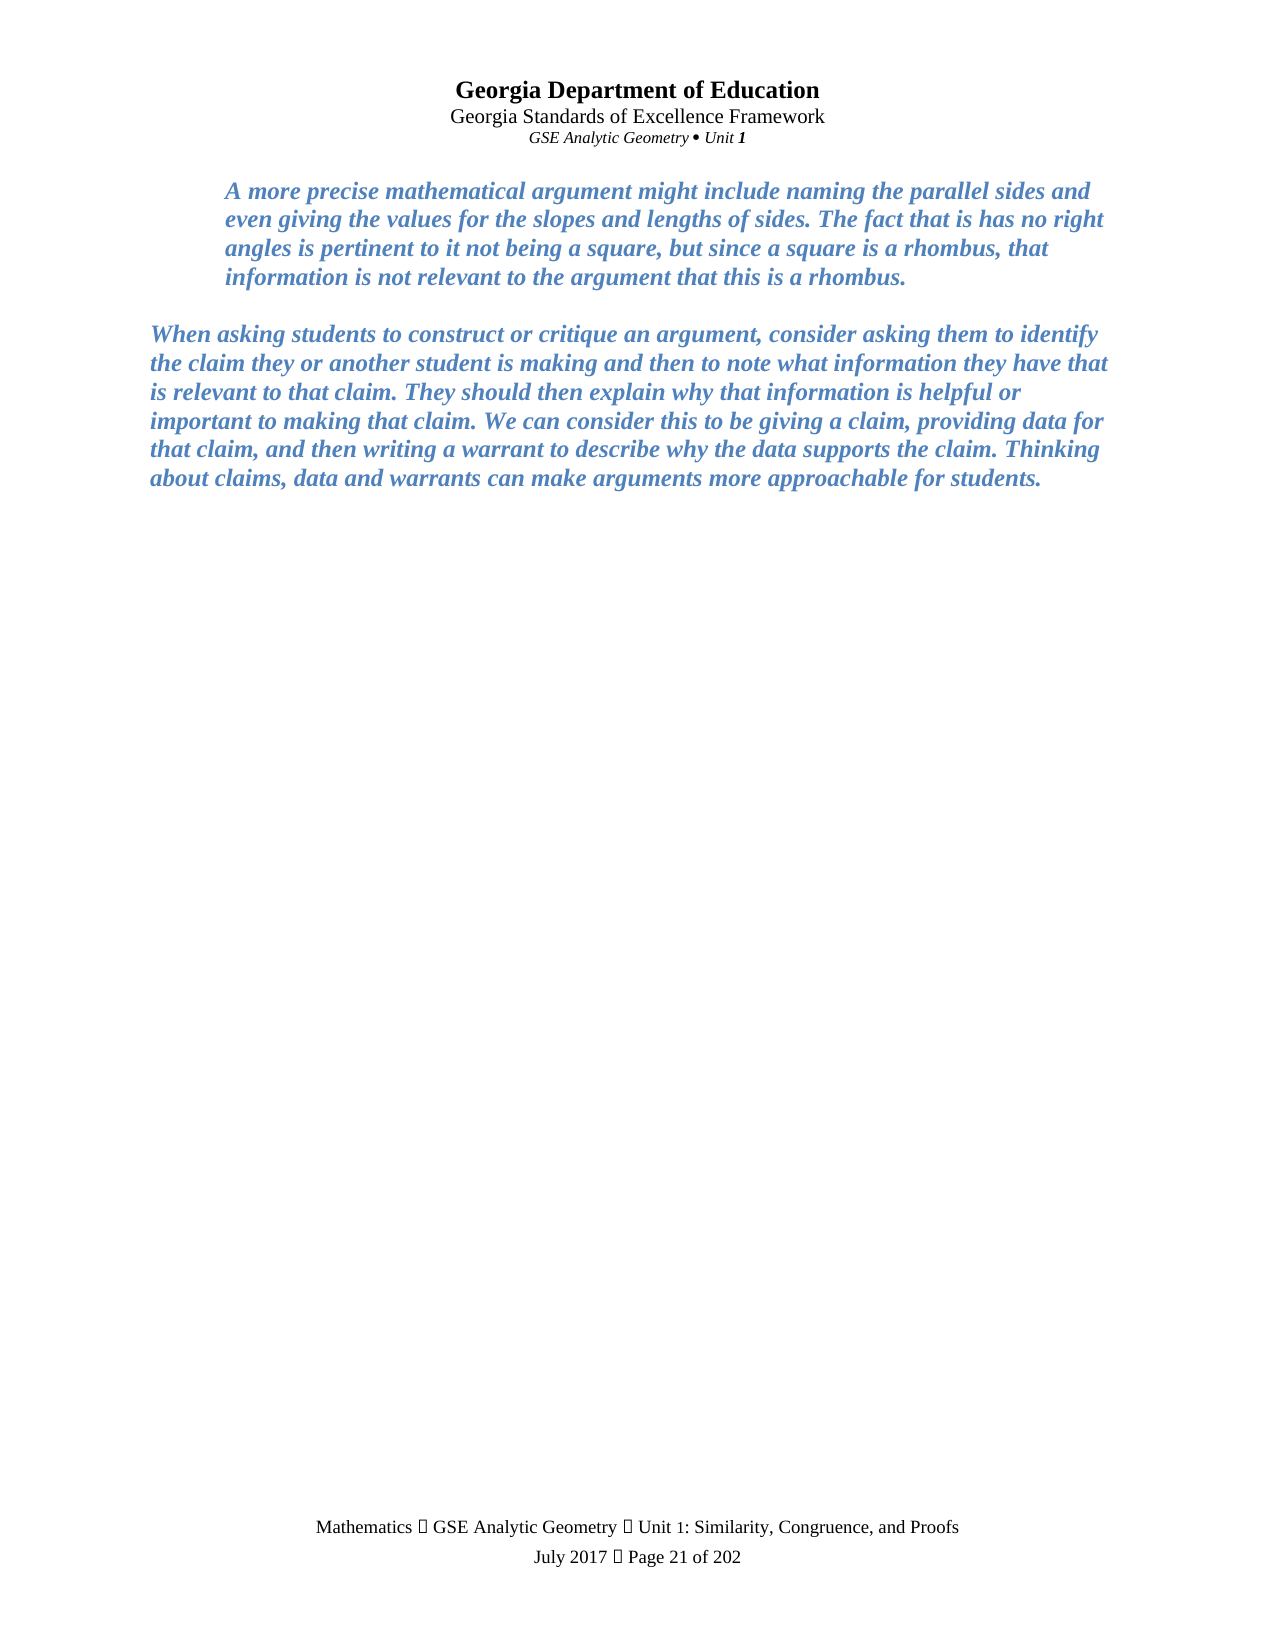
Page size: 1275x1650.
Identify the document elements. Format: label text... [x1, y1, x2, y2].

text When asking students to construct or critique an argument, consider asking them to identify the claim they or another student is making and then to note what information they have that is relevant to that claim. They should then explain why that information is helpful or important to making that claim. We can consider this to be giving a claim, providing data for that claim, and then writing a warrant to describe why the data supports the claim. Thinking about claims, data and warrants can make arguments more approachable for students. [150, 319, 1125, 492]
text A more precise mathematical argument might include naming the parallel sides and even giving the values for the slopes and lengths of sides. The fact that is has no right angles is pertinent to it not being a square, but since a square is a rhombus, that information is not relevant to the argument that this is a rhombus. [225, 176, 1125, 291]
